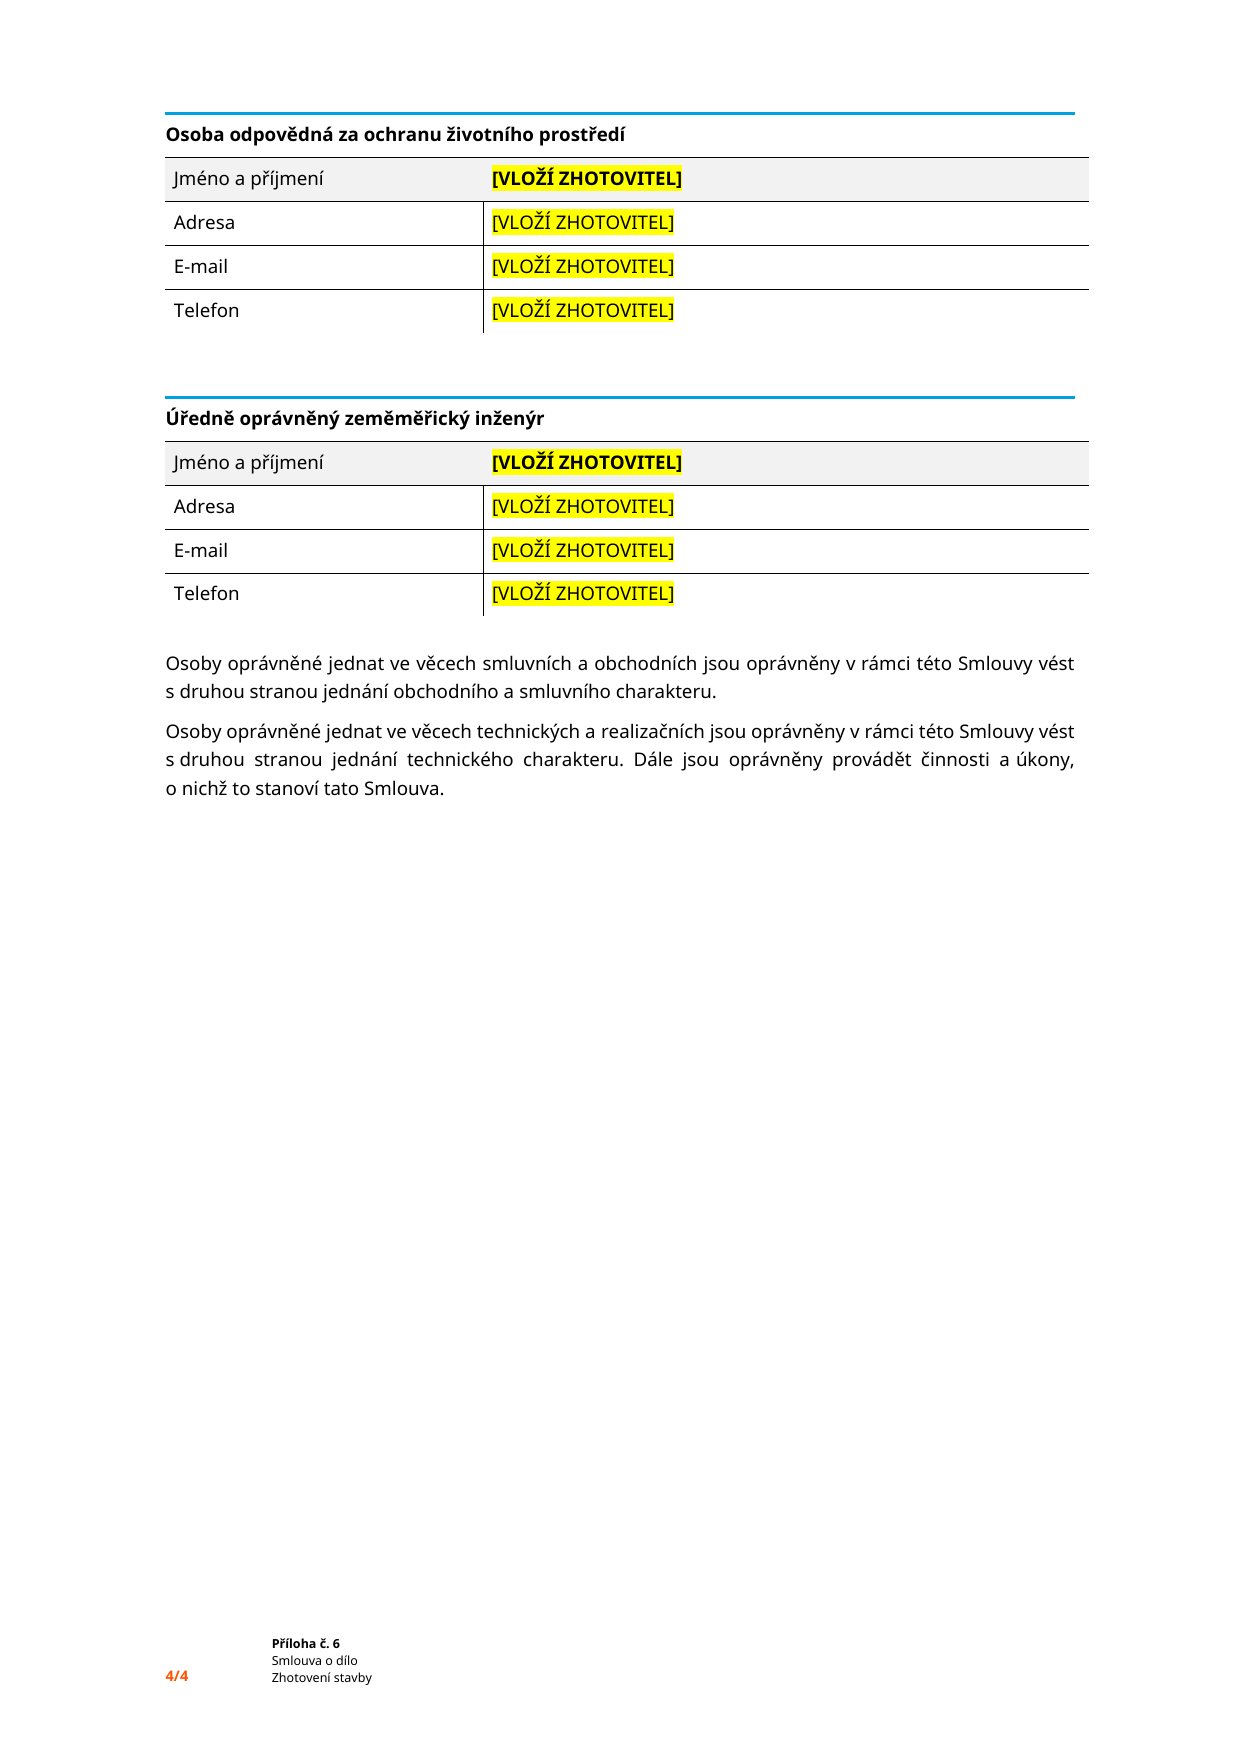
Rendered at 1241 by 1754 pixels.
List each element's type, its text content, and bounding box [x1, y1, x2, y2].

text Osoba odpovědná za ochranu životního prostředí [165, 115, 1075, 147]
table_cell Telefon [165, 574, 483, 616]
table_cell Adresa [165, 486, 483, 529]
table_cell E-mail [165, 246, 483, 289]
table_cell Telefon [165, 290, 483, 332]
text Úředně oprávněný zeměměřický inženýr [165, 399, 1075, 431]
table_header [VLOŽÍ ZHOTOVITEL] [484, 158, 1089, 201]
table_cell E-mail [165, 530, 483, 572]
table_header [VLOŽÍ ZHOTOVITEL] [484, 442, 1089, 485]
text Osoby oprávněné jednat ve věcech smluvních a obchodních jsou oprávněny v rámci této Smlouvy vést s druhou stranou jednání obchodního a smluvního charakteru. [165, 650, 1075, 704]
table_cell [VLOŽÍ ZHOTOVITEL] [484, 486, 1089, 529]
table_cell [VLOŽÍ ZHOTOVITEL] [484, 246, 1089, 289]
table_cell Adresa [165, 202, 483, 245]
table_cell [VLOŽÍ ZHOTOVITEL] [484, 530, 1089, 572]
table_cell [VLOŽÍ ZHOTOVITEL] [484, 290, 1089, 332]
table_cell [VLOŽÍ ZHOTOVITEL] [484, 202, 1089, 245]
table_header Jméno a příjmení [165, 158, 484, 201]
table_header Jméno a příjmení [165, 442, 484, 485]
text Osoby oprávněné jednat ve věcech technických a realizačních jsou oprávněny v rámci této Smlouvy vést s druhou stranou jednání technického charakteru. Dále jsou oprávněny provádět činnosti a úkony, o nichž to stanoví tato Smlouva. [165, 719, 1075, 800]
table_cell [VLOŽÍ ZHOTOVITEL] [484, 574, 1089, 616]
